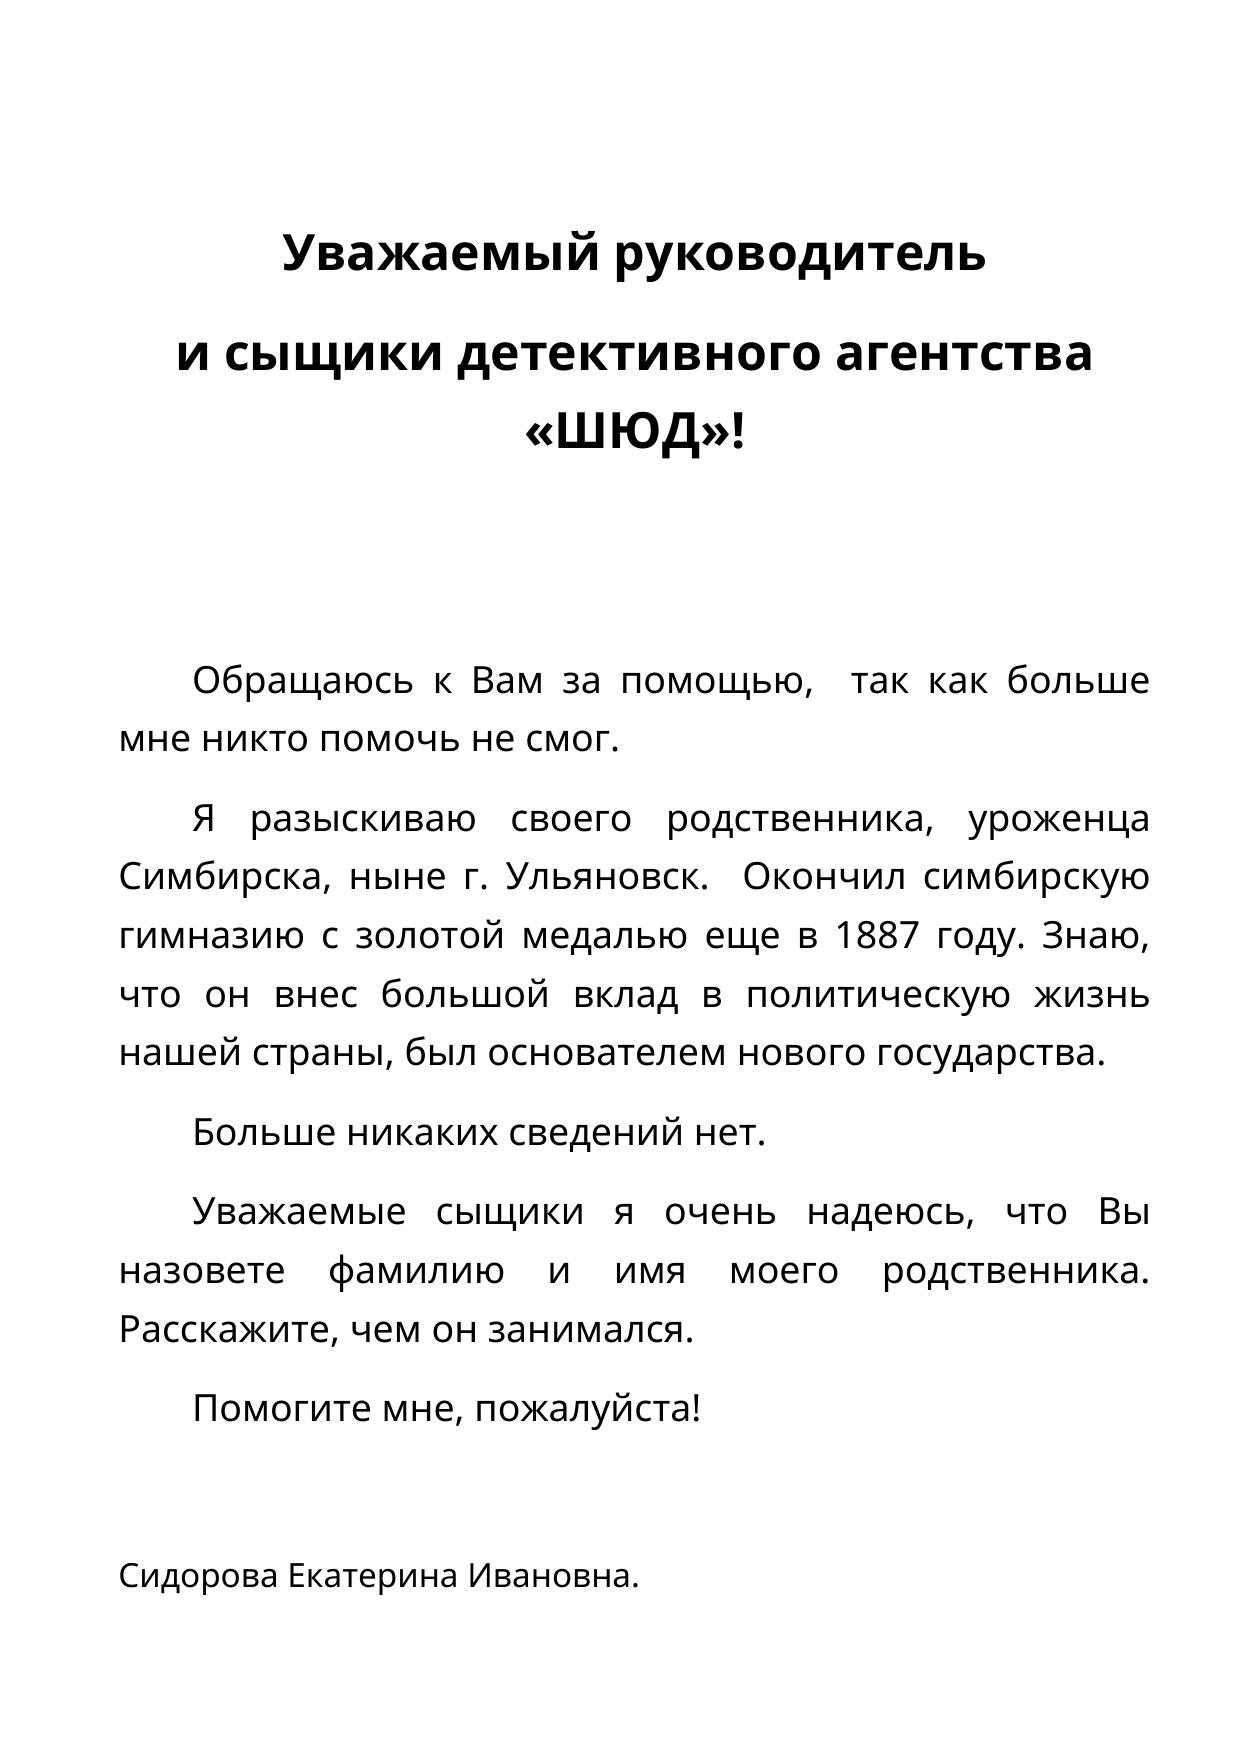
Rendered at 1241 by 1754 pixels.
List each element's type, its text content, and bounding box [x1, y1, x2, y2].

text Уважаемые сыщики я очень надеюсь, что Вы назовете фамилию и имя моего родственника. Расскажите, чем он занимался. [118, 1184, 1152, 1353]
text Помогите мне, пожалуйста! [118, 1381, 1152, 1432]
text Я разыскиваю своего родственника, уроженца Симбирска, ныне г. Ульяновск. Окончил симбирскую гимназию с золотой медалью еще в 1887 году. Знаю, что он внес большой вклад в политическую жизнь нашей страны, был основателем нового государства. [118, 791, 1152, 1077]
text и сыщики детективного агентства «ШЮД»! [118, 316, 1152, 463]
text Больше никаких сведений нет. [118, 1105, 1152, 1156]
text Обращаюсь к Вам за помощью, так как больше мне никто помочь не смог. [118, 653, 1152, 763]
text Уважаемый руководитель [118, 217, 1152, 285]
text Сидорова Екатерина Ивановна. [118, 1552, 1152, 1597]
